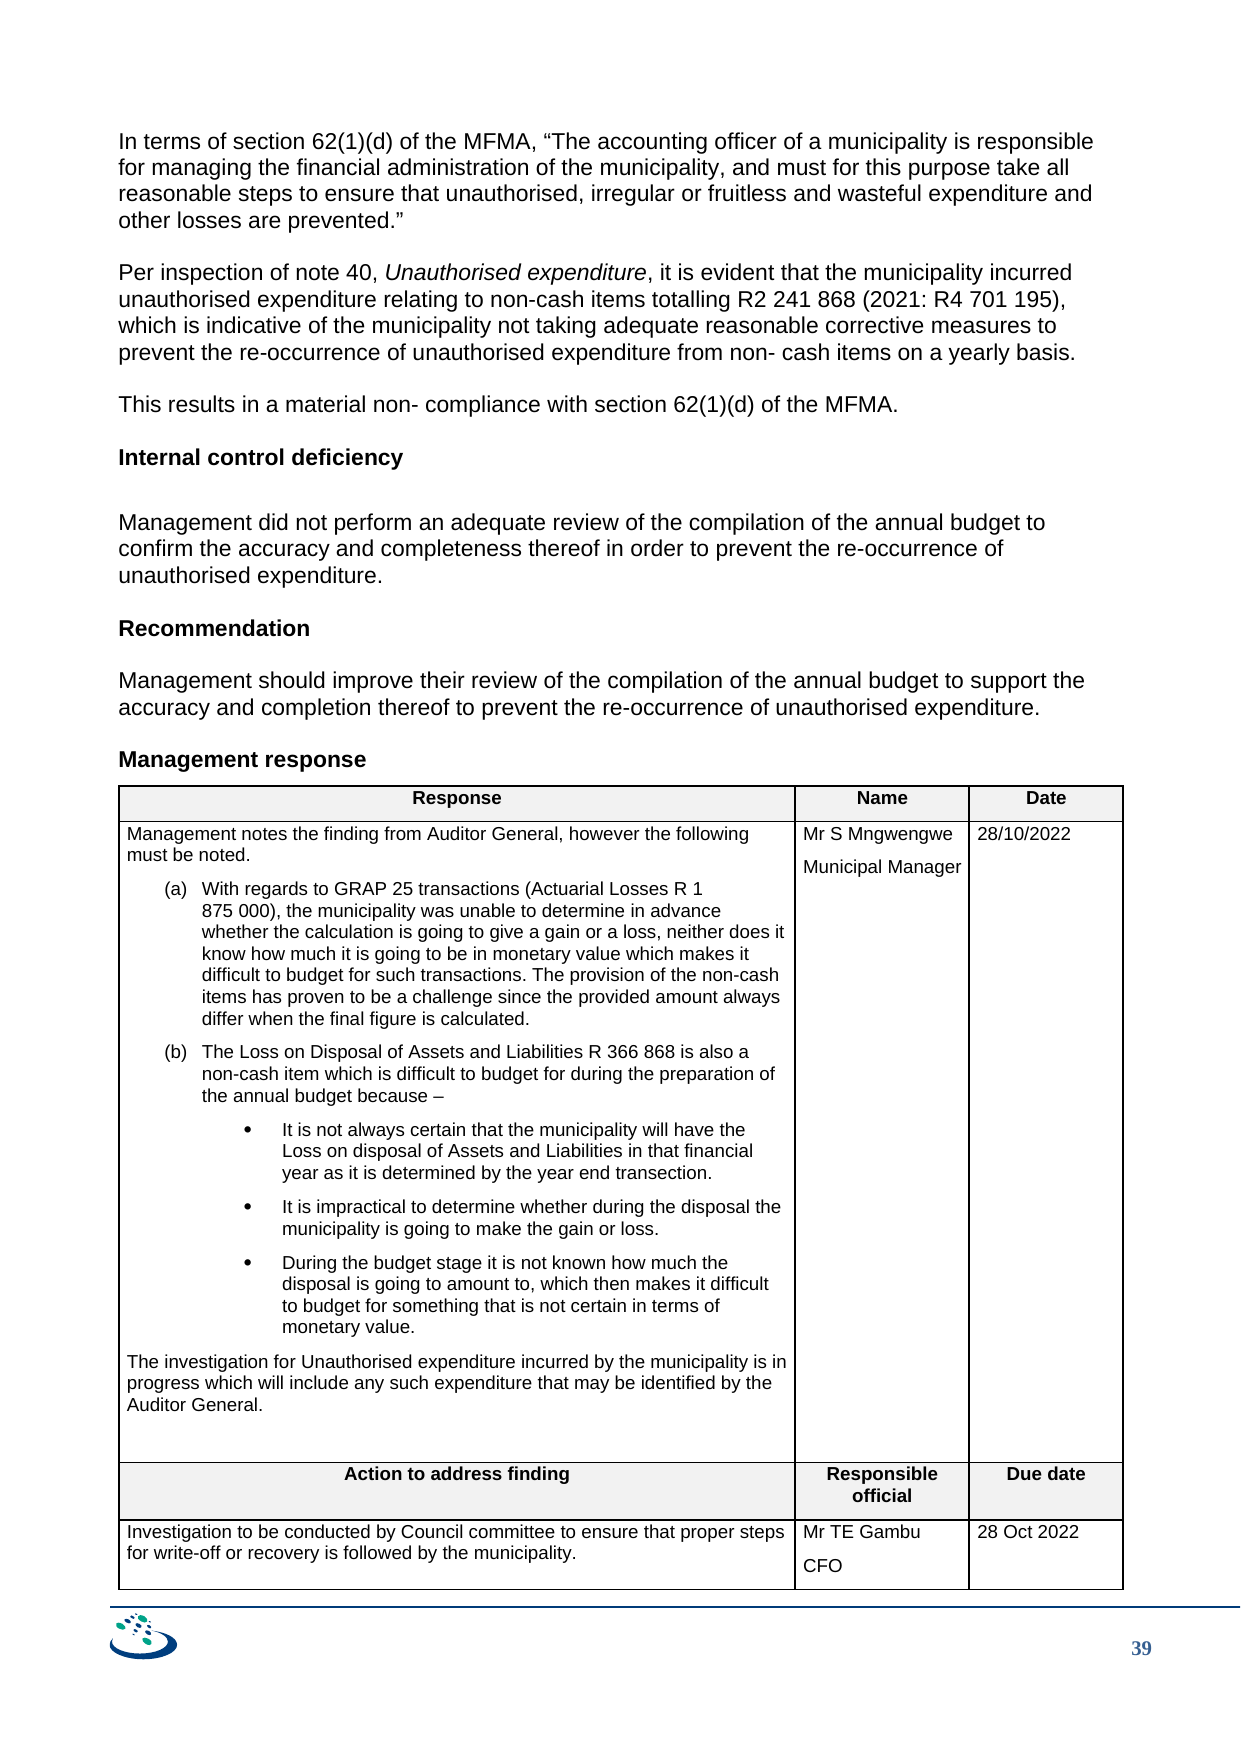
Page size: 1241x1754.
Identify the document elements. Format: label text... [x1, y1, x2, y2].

text Management did not perform an adequate review of the compilation of the annual budget to confirm the accuracy and completeness thereof in order to prevent the re-occurrence of unauthorised expenditure. [118, 509, 1122, 588]
table_cell Investigation to be conducted by Council committee to ensure that proper steps for write-off or recovery is followed by the municipality. [120, 1521, 794, 1588]
table_cell Management notes the finding from Auditor General, however the following must be noted. With regards to GRAP 25 transactions (Actuarial Losses R 1 875 000), the municipality was unable to determine in advance whether the calculation is going to give a gain or a loss, neither does it know how much it is going to be in monetary value which makes it difficult to budget for such transactions. The provision of the non-cash items has proven to be a challenge since the provided amount always differ when the final figure is calculated. The Loss on Disposal of Assets and Liabilities R 366 868 is also a non-cash item which is difficult to budget for during the preparation of the annual budget because – It is not always certain that the municipality will have the Loss on disposal of Assets and Liabilities in that financial year as it is determined by the year end transection. It is impractical to determine whether during the disposal the municipality is going to make the gain or loss. During the budget stage it is not known how much the disposal is going to amount to, which then makes it difficult to budget for something that is not certain in terms of monetary value. The investigation for Unauthorised expenditure incurred by the municipality is in progress which will include any such expenditure that may be identified by the Auditor General. [120, 822, 794, 1462]
table_cell 28 Oct 2022 [970, 1521, 1122, 1588]
table_cell Responsible official [796, 1463, 968, 1519]
table_cell Mr TE Gambu CFO [796, 1521, 968, 1588]
text In terms of section 62(1)(d) of the MFMA, “The accounting officer of a municipality is responsible for managing the financial administration of the municipality, and must for this purpose take all reasonable steps to ensure that unauthorised, irregular or fruitless and wasteful expenditure and other losses are prevented.” [118, 128, 1122, 233]
table_cell Action to address finding [120, 1463, 794, 1519]
table_cell 28/10/2022 [970, 822, 1122, 1462]
text Management should improve their review of the compilation of the annual budget to support the accuracy and completion thereof to prevent the re-occurrence of unauthorised expenditure. [118, 667, 1122, 720]
text Management response [118, 746, 1122, 773]
text Recommendation [118, 614, 1122, 641]
text Per inspection of note 40, Unauthorised expenditure, it is evident that the municipality incurred unauthorised expenditure relating to non-cash items totalling R2 241 868 (2021: R4 701 195), which is indicative of the municipality not taking adequate reasonable corrective measures to prevent the re-occurrence of unauthorised expenditure from non- cash items on a yearly basis. [118, 259, 1122, 365]
table_cell Due date [970, 1463, 1122, 1519]
table_header Name [796, 787, 968, 821]
table_header Response [120, 787, 794, 821]
text This results in a material non- compliance with section 62(1)(d) of the MFMA. [118, 391, 1122, 417]
table_cell Mr S Mngwengwe Municipal Manager [796, 822, 968, 1462]
table_header Date [970, 787, 1122, 821]
text Internal control deficiency [118, 444, 1122, 470]
